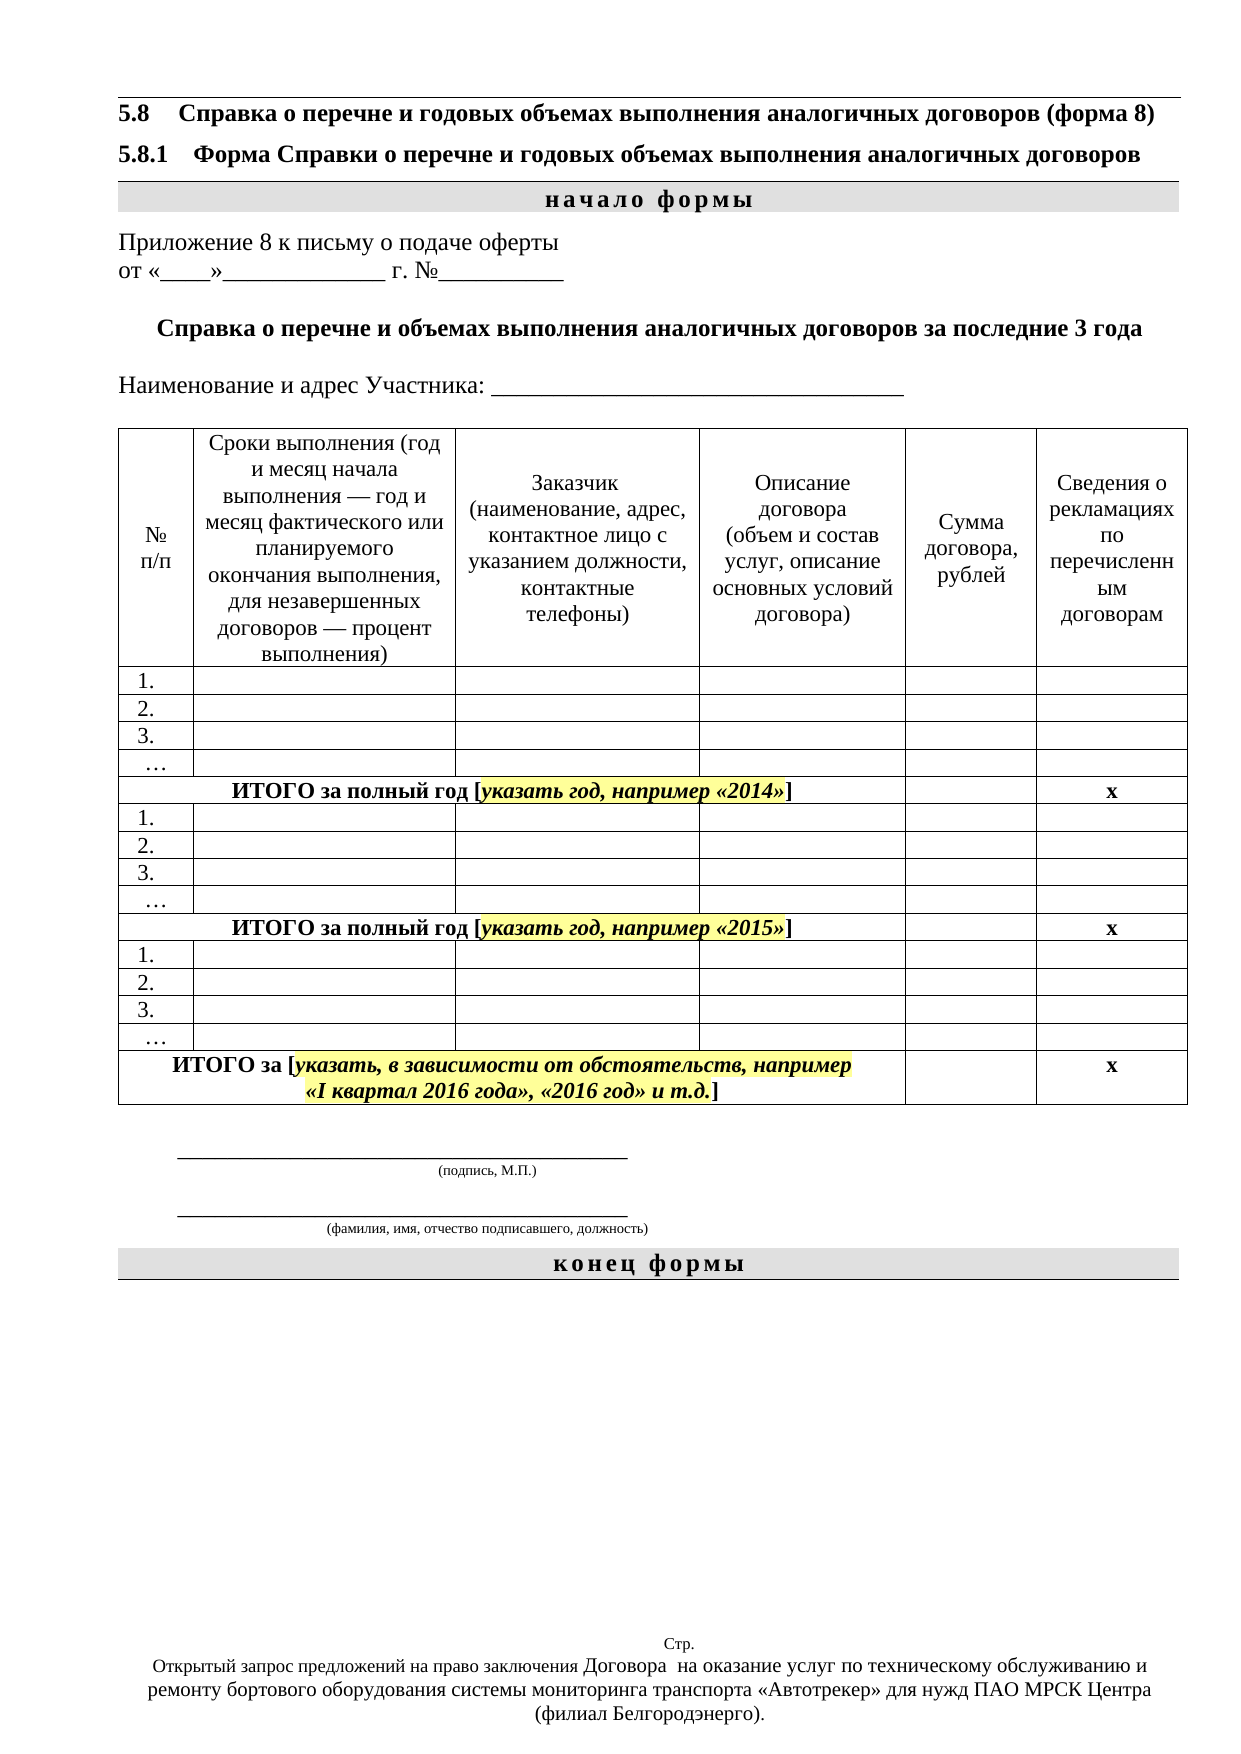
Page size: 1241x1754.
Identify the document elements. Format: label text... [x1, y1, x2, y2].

table_cell [906, 750, 1036, 776]
table_cell [119, 969, 193, 995]
table_cell [906, 777, 1036, 803]
table_cell [194, 804, 455, 831]
table_cell [700, 1024, 905, 1050]
table_cell [1037, 859, 1187, 885]
table_cell [456, 832, 699, 858]
table_cell … [119, 1024, 193, 1050]
text Наименование и адрес Участника: _________________________________ [118, 371, 1181, 399]
table_cell [1037, 667, 1187, 694]
subtitle Форма Справки о перечне и годовых объемах выполнения аналогичных договоров [118, 139, 1181, 168]
table_cell [906, 695, 1036, 721]
table_cell [906, 996, 1036, 1022]
table_cell [700, 667, 905, 694]
table_cell [456, 722, 699, 748]
table_cell [906, 832, 1036, 858]
table_cell [119, 941, 193, 968]
table_cell [1037, 1024, 1187, 1050]
table_cell [1037, 996, 1187, 1022]
table_cell [456, 667, 699, 694]
table_cell ИТОГО за полный год [указать год, например «2015»] [119, 914, 481, 940]
table_cell [700, 695, 905, 721]
table_header Сумма договора, рублей [906, 429, 1036, 666]
table_cell [456, 859, 699, 885]
table_cell [700, 722, 905, 748]
table_cell [700, 969, 905, 995]
table_cell [194, 750, 455, 776]
table_cell [906, 667, 1036, 694]
table_cell [194, 996, 455, 1022]
table_cell ИТОГО за полный год [указать год, например «2014»] [119, 777, 481, 803]
table_cell [194, 667, 455, 694]
table_cell [119, 722, 193, 748]
table_cell [1037, 695, 1187, 721]
table_cell [700, 804, 905, 831]
table_cell [194, 859, 455, 885]
table_cell [456, 750, 699, 776]
table_cell [906, 1051, 1036, 1103]
text Приложение 8 к письму о подаче оферты от «____»_____________ г. №__________ [118, 227, 1181, 284]
table_header № п/п [119, 429, 193, 666]
table_cell [194, 886, 455, 913]
table_cell [456, 695, 699, 721]
table_cell [119, 859, 193, 885]
table_cell ИТОГО за [указать, в зависимости от обстоятельств, например «I квартал 2016 года», «2016 год» и т.д.] [119, 1051, 305, 1103]
table_cell … [119, 750, 193, 776]
table_cell х [1037, 1051, 1187, 1103]
table_cell [906, 859, 1036, 885]
table_cell [194, 969, 455, 995]
table_cell [194, 722, 455, 748]
table_cell [906, 914, 1036, 940]
table_cell [700, 941, 905, 968]
table_cell ИТОГО за полный год [указать год, например «2014»] [785, 777, 905, 803]
table_cell [700, 886, 905, 913]
table_cell [700, 859, 905, 885]
table_cell [1037, 722, 1187, 748]
table_cell [906, 941, 1036, 968]
table_cell [456, 996, 699, 1022]
table_header Сведения о рекламациях по перечисленным договорам [1037, 429, 1187, 666]
text начало формы [118, 182, 1179, 212]
table_cell [194, 1024, 455, 1050]
table_cell [456, 969, 699, 995]
table_cell х [1037, 777, 1187, 803]
table_cell ИТОГО за [указать, в зависимости от обстоятельств, например «I квартал 2016 года», «2016 год» и т.д.] [711, 1051, 905, 1103]
text (подпись, М.П.) [118, 1162, 797, 1191]
table_cell [700, 750, 905, 776]
table_cell [456, 886, 699, 913]
table_cell [456, 804, 699, 831]
table_cell … [119, 886, 193, 913]
table_header Описание договора (объем и состав услуг, описание основных условий договора) [700, 429, 905, 666]
text ____________________________________ [118, 1133, 1181, 1162]
table_cell [456, 1024, 699, 1050]
text Справка о перечне и объемах выполнения аналогичных договоров за последние 3 года [118, 313, 1181, 342]
table_cell [1037, 750, 1187, 776]
table_cell [194, 941, 455, 968]
table_cell [119, 996, 193, 1022]
subtitle Справка о перечне и годовых объемах выполнения аналогичных договоров (форма 8) [118, 98, 1181, 127]
text (фамилия, имя, отчество подписавшего, должность) [118, 1219, 797, 1248]
table_cell [906, 1024, 1036, 1050]
table_header Сроки выполнения (год и месяц начала выполнения — год и месяц фактического или планируемого окончания выполнения, для незавершенных договоров — процент выполнения) [194, 429, 455, 666]
table_cell [1037, 886, 1187, 913]
table_cell [700, 996, 905, 1022]
table_cell [119, 832, 193, 858]
table_cell [456, 941, 699, 968]
text конец формы [118, 1248, 1179, 1279]
table_cell [1037, 832, 1187, 858]
table_cell [1037, 804, 1187, 831]
table_header Заказчик (наименование, адрес, контактное лицо с указанием должности, контактные телефоны) [456, 429, 699, 666]
table_cell [194, 832, 455, 858]
text ____________________________________ [118, 1191, 1181, 1219]
table_cell [906, 969, 1036, 995]
table_cell [194, 695, 455, 721]
table_cell ИТОГО за полный год [указать год, например «2015»] [785, 914, 905, 940]
table_cell [700, 832, 905, 858]
table_cell х [1037, 914, 1187, 940]
table_cell [906, 722, 1036, 748]
table_cell [1037, 941, 1187, 968]
table_cell [1037, 969, 1187, 995]
table_cell [119, 695, 193, 721]
table_cell [119, 667, 193, 694]
table_cell [906, 804, 1036, 831]
table_cell [119, 804, 193, 831]
table_cell [906, 886, 1036, 913]
